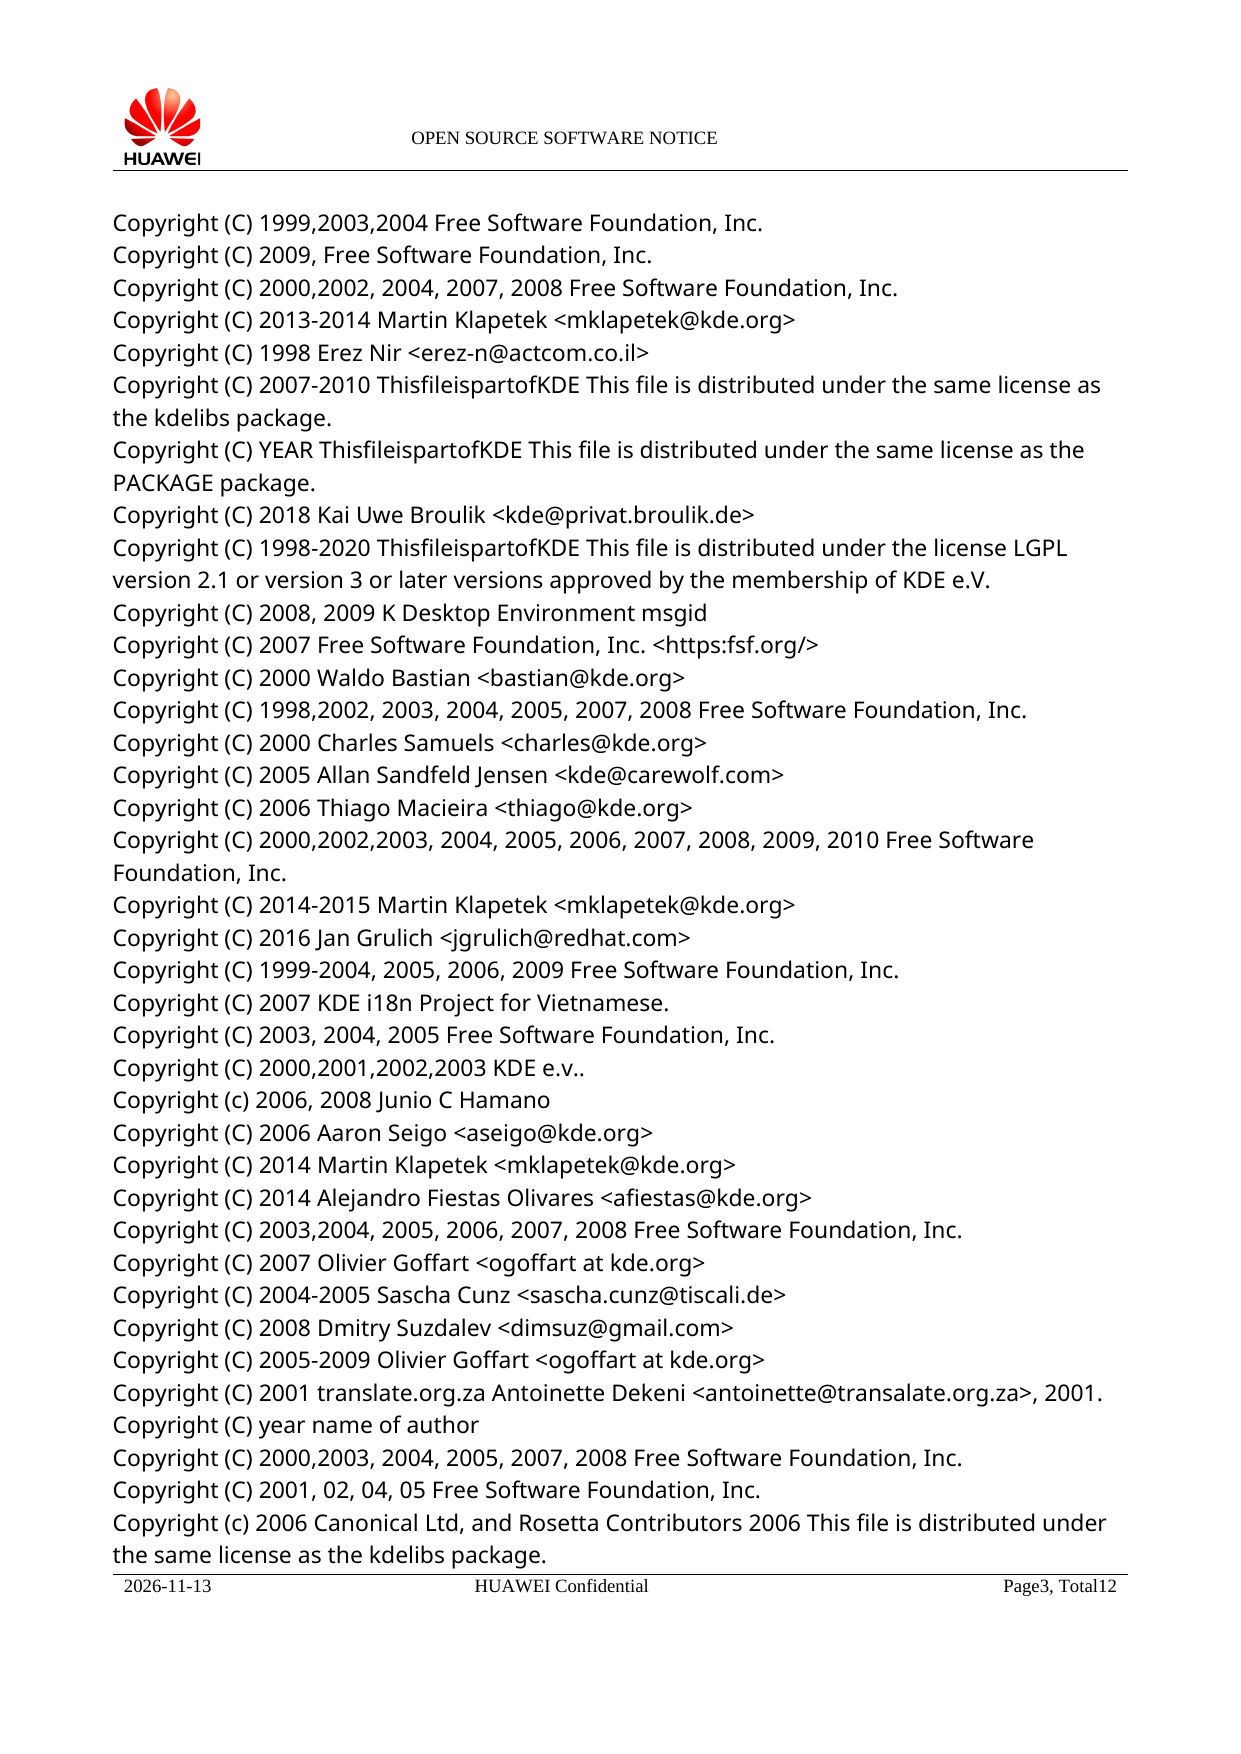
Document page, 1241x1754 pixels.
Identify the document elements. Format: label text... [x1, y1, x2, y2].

picture [124, 88, 201, 165]
